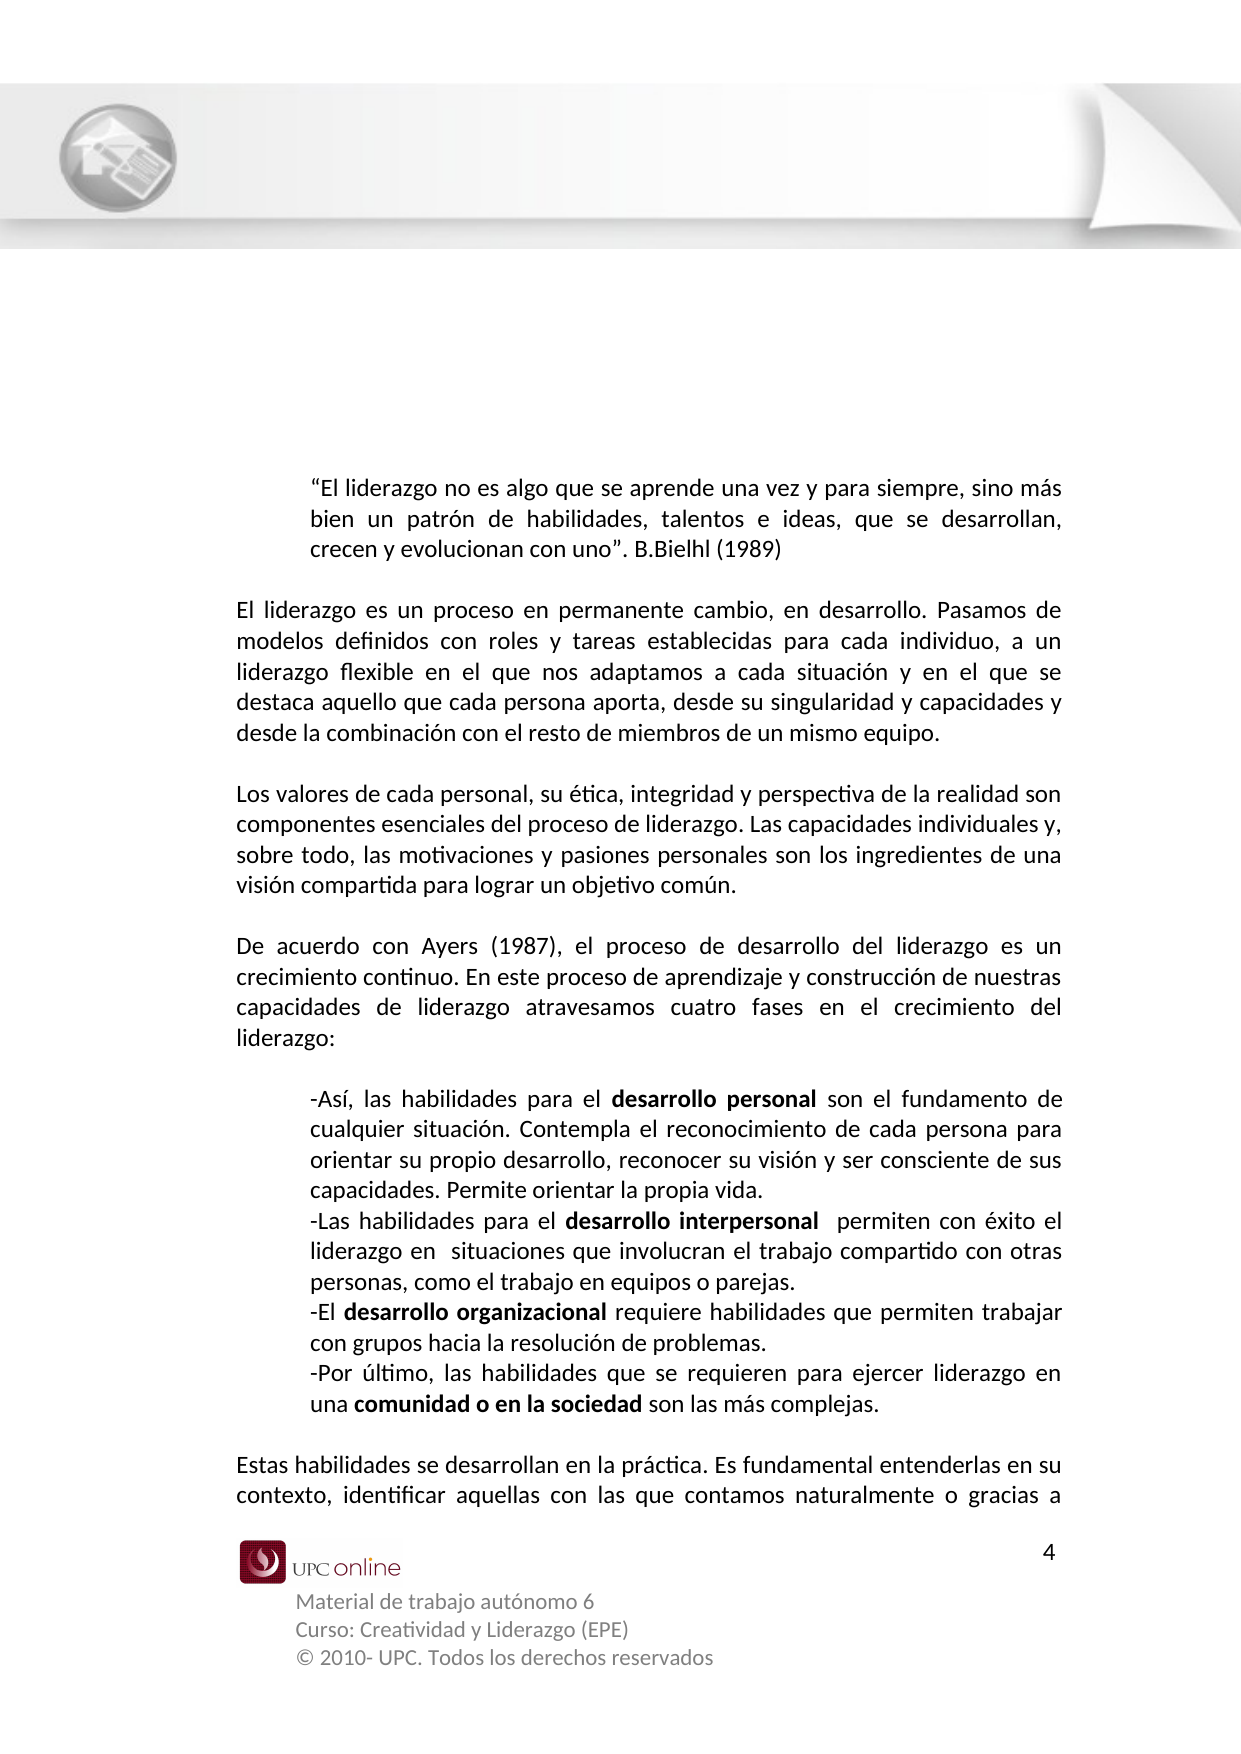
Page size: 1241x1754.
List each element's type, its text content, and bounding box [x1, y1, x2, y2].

text De acuerdo con Ayers (1987), el proceso de desarrollo del liderazgo es un crecimiento continuo. En este proceso de aprendizaje y construcción de nuestras capacidades de liderazgo atravesamos cuatro fases en el crecimiento del liderazgo: [236, 930, 1063, 1052]
text -Por último, las habilidades que se requieren para ejercer liderazgo en una comunidad o en la sociedad son las más complejas. [310, 1358, 1063, 1419]
text -Así, las habilidades para el desarrollo personal son el fundamento de cualquier situación. Contempla el reconocimiento de cada persona para orientar su propio desarrollo, reconocer su visión y ser consciente de sus capacidades. Permite orientar la propia vida. [310, 1083, 1063, 1205]
text -Las habilidades para el desarrollo interpersonal permiten con éxito el liderazgo en situaciones que involucran el trabajo compartido con otras personas, como el trabajo en equipos o parejas. [310, 1205, 1063, 1297]
picture [236, 1538, 404, 1588]
text Los valores de cada personal, su ética, integridad y perspectiva de la realidad son componentes esenciales del proceso de liderazgo. Las capacidades individuales y, sobre todo, las motivaciones y pasiones personales son los ingredientes de una visión compartida para lograr un objetivo común. [236, 778, 1063, 900]
picture [0, 82, 1241, 249]
text El liderazgo es un proceso en permanente cambio, en desarrollo. Pasamos de modelos definidos con roles y tareas establecidas para cada individuo, a un liderazgo flexible en el que nos adaptamos a cada situación y en el que se destaca aquello que cada persona aporta, desde su singularidad y capacidades y desde la combinación con el resto de miembros de un mismo equipo. [236, 594, 1063, 747]
text -El desarrollo organizacional requiere habilidades que permiten trabajar con grupos hacia la resolución de problemas. [310, 1297, 1063, 1358]
text “El liderazgo no es algo que se aprende una vez y para siempre, sino más bien un patrón de habilidades, talentos e ideas, que se desarrollan, crecen y evolucionan con uno”. B.Bielhl (1989) [310, 472, 1063, 564]
